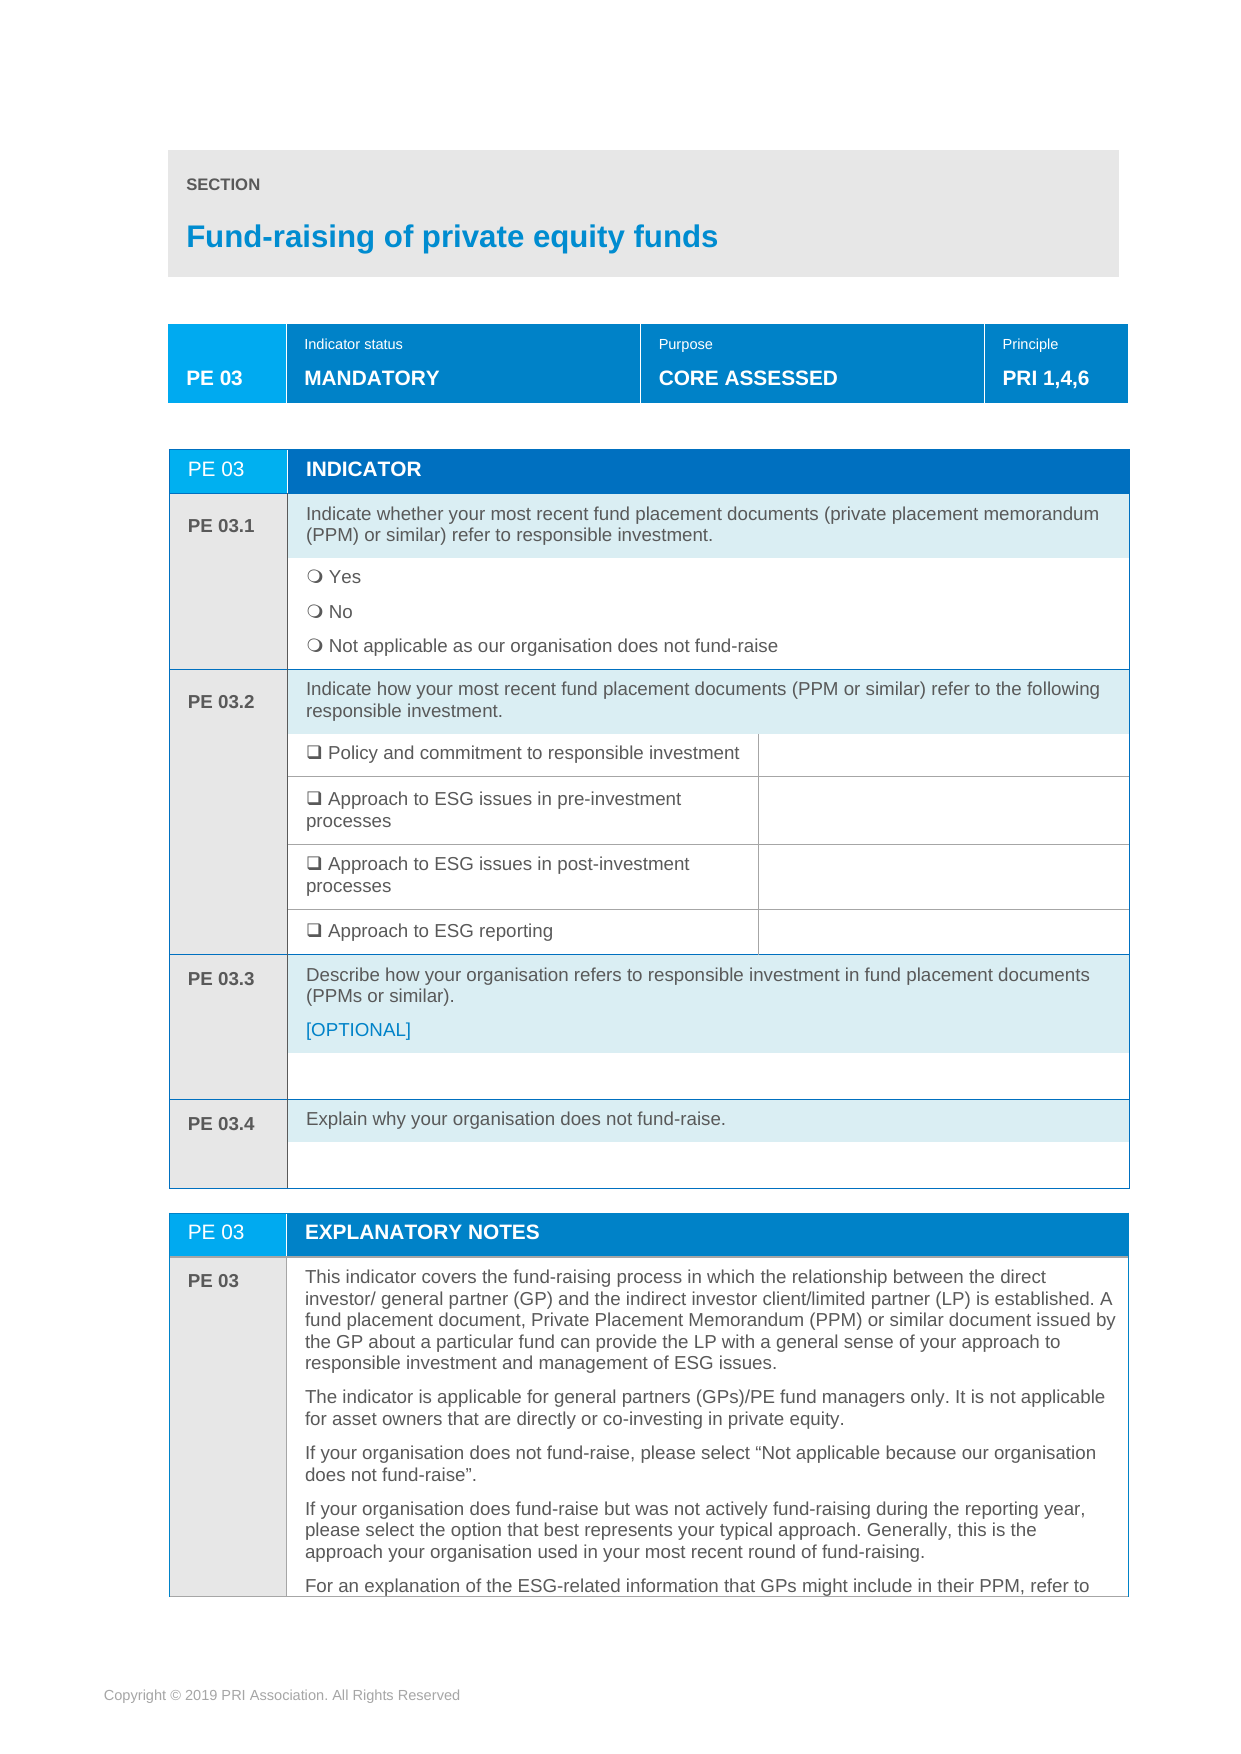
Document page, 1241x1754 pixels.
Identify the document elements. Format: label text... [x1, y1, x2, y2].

table_header EXPLANATORY NOTES [287, 1214, 1128, 1256]
table_cell Explain why your organisation does not fund-raise. [288, 1100, 1129, 1142]
table_cell Approach to ESG issues in post-investment processes [288, 845, 758, 908]
table_cell MANDATORY [287, 360, 640, 403]
table_cell Fund-raising of private equity funds [168, 194, 1119, 277]
table_cell Indicate how your most recent fund placement documents (PPM or similar) refer to the following responsible investment. [288, 670, 1129, 734]
table_cell [759, 910, 1129, 954]
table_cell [287, 1258, 1128, 1596]
table_cell PRI 1,4,6 [985, 360, 1128, 403]
table_cell Approach to ESG issues in pre-investment processes [288, 777, 758, 843]
picture [405, 1022, 409, 1037]
table_cell CORE ASSESSED [641, 360, 984, 403]
table_cell PE 03.3 [170, 955, 287, 1099]
table_cell [170, 734, 287, 954]
table_cell Policy and commitment to responsible investment [288, 734, 758, 776]
table_header INDICATOR [288, 450, 1129, 493]
table_cell [759, 777, 1129, 843]
table_cell Approach to ESG reporting [288, 910, 758, 954]
table_cell Indicate whether your most recent fund placement documents (private placement memorandum (PPM) or similar) refer to responsible investment. [288, 494, 1129, 558]
table_cell [288, 1053, 1129, 1099]
table_cell [759, 845, 1129, 908]
table_header SECTION [168, 150, 1119, 193]
table_cell PE 03 [170, 1258, 286, 1596]
table_header PE 03 [170, 450, 287, 493]
table_cell Describe how your organisation refers to responsible investment in fund placement documents (PPMs or similar). [Optional] [288, 955, 1129, 1053]
table_cell [288, 1142, 1129, 1188]
table_cell PE 03.1 [170, 494, 287, 558]
table_cell PE 03.4 [170, 1100, 287, 1188]
table_header Indicator status [287, 324, 640, 360]
table_header PE 03 [170, 1214, 286, 1256]
table_cell [170, 558, 287, 669]
table_cell Yes No Not applicable as our organisation does not fund-raise [288, 558, 1129, 669]
table_cell PE 03 [168, 360, 286, 403]
table_cell [759, 734, 1129, 776]
table_header [168, 324, 286, 360]
table_header Principle [985, 324, 1128, 360]
table_cell PE 03.2 [170, 670, 287, 734]
table_header Purpose [641, 324, 984, 360]
